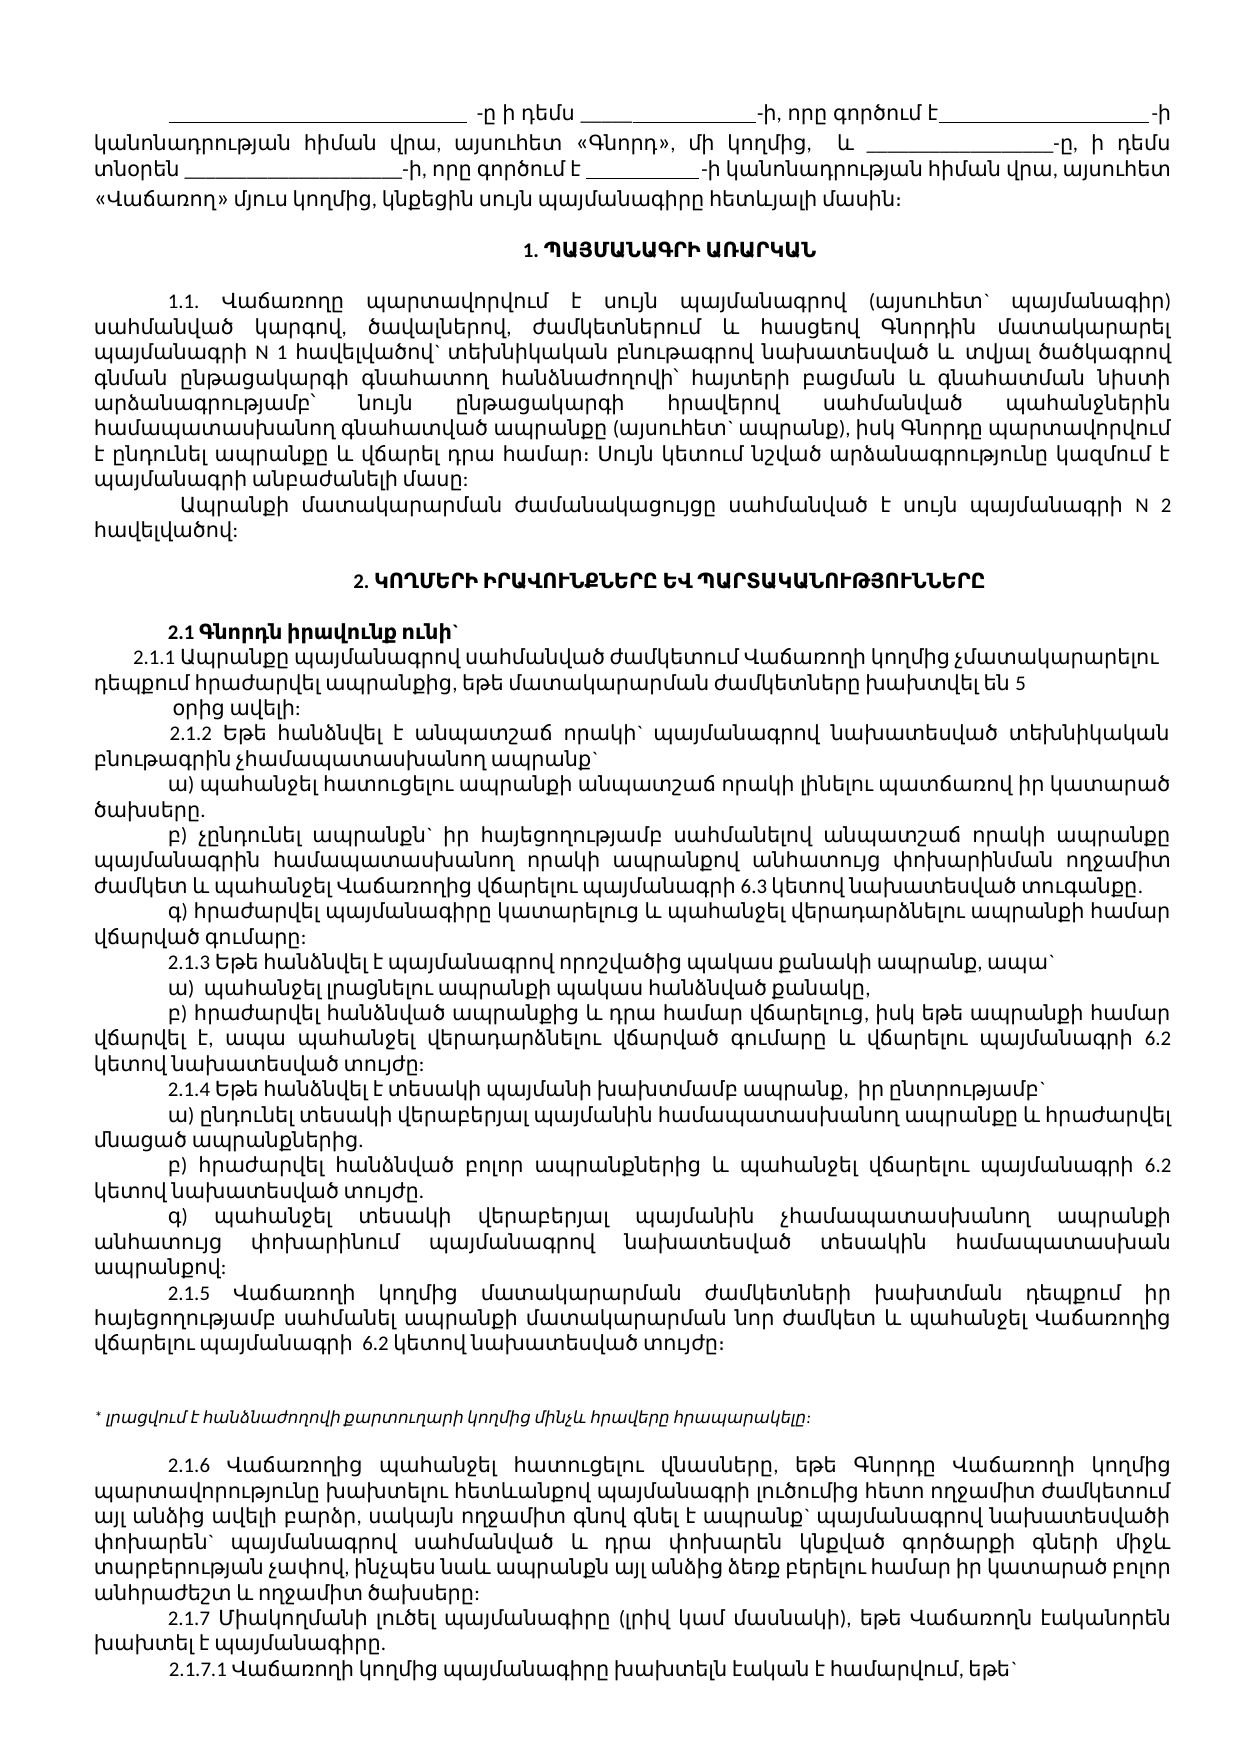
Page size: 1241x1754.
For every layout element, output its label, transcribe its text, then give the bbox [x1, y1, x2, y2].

text -ը ի դեմս _____ -ի, որը գործում է -ի կանոնադրության հիման վրա, այսուհետ «Գնորդ», մի կողմից, և __________________-ը, ի դեմս տնօրեն _____________________-ի, որը գործում է -ի կանոնադրության հիման վրա, այսուհետ «Վաճառող» մյուս կողմից, կնքեցին սույն պայմանագիրը հետևյալի մասին։ [94, 100, 1171, 212]
text գ) պահանջել տեսակի վերաբերյալ պայմանին չհամապատասխանող ապրանքի անհատույց փոխարինում պայմանագրով նախատեսված տեսակին համապատասխան ապրանքով: [94, 1203, 1171, 1280]
text 2.1.3 Եթե հանձնվել է պայմանագրով որոշվածից պակաս քանակի ապրանք, ապա` [94, 949, 1171, 975]
text բ) հրաժարվել հանձնված բոլոր ապրանքներից և պահանջել վճարելու պայմանագրի 6.2 կետով նախատեսված տույժը. [94, 1153, 1171, 1203]
text 1.1. Վաճառողը պարտավորվում է սույն պայմանագրով (այսուհետ` պայմանագիր) սահմանված կարգով, ծավալներով, ժամկետներում և հասցեով Գնորդին մատակարարել պայմանագրի N 1 հավելվածով` տեխնիկական բնութագրով նախատեսված և տվյալ ծածկագրով գնման ընթացակարգի գնահատող հանձնաժողովի՝ հայտերի բացման և գնահատման նիստի արձանագրությամբ՝ նույն ընթացակարգի հրավերով սահմանված պահանջներին համապատասխանող գնահատված ապրանքը (այսուհետ` ապրանք), իսկ Գնորդը պարտավորվում է ընդունել ապրանքը և վճարել դրա համար։ Սույն կետում նշված արձանագրությունը կազմում է պայմանագրի անբաժանելի մասը: [94, 288, 1171, 492]
text 2.1.1 Ապրանքը պայմանագրով սահմանված ժամկետում Վաճառողի կողմից չմատակարարելու դեպքում հրաժարվել ապրանքից, եթե մատակարարման ժամկետները խախտվել են 5 [94, 644, 1171, 695]
text բ) չընդունել ապրանքն` իր հայեցողությամբ սահմանելով անպատշաճ որակի ապրանքը պայմանագրին համապատասխանող որակի ապրանքով անհատույց փոխարինման ողջամիտ ժամկետ և պահանջել Վաճառողից վճարելու պայմանագրի 6.3 կետով նախատեսված տուգանքը. [94, 822, 1171, 898]
text ա) պահանջել հատուցելու ապրանքի անպատշաճ որակի լինելու պատճառով իր կատարած ծախսերը. [94, 771, 1171, 822]
text 2.1.4 Եթե հանձնվել է տեսակի պայմանի խախտմամբ ապրանք, իր ընտրությամբ` [94, 1076, 1171, 1102]
text 1. ՊԱՅՄԱՆԱԳՐԻ ԱՌԱՐԿԱՆ [94, 238, 1171, 263]
text 2.1.5 Վաճառողի կողմից մատակարարման ժամկետների խախտման դեպքում իր հայեցողությամբ սահմանել ապրանքի մատակարարման նոր ժամկետ և պահանջել Վաճառողից վճարելու պայմանագրի 6.2 կետով նախատեսված տույժը։ [94, 1280, 1171, 1356]
text 2.1 Գնորդն իրավունք ունի` [94, 619, 1171, 644]
text ա) պահանջել լրացնելու ապրանքի պակաս հանձնված քանակը, [94, 975, 1171, 1000]
text Ապրանքի մատակարարման ժամանակացույցը սահմանված է սույն պայմանագրի N 2 հավելվածով: [94, 492, 1171, 543]
text 2.1.2 Եթե հանձնվել է անպատշաճ որակի` պայմանագրով նախատեսված տեխնիկական բնութագրին չհամապատասխանող ապրանք` [94, 721, 1171, 771]
text 2.1.6 Վաճառողից պահանջել հատուցելու վնասները, եթե Գնորդը Վաճառողի կողմից պարտավորությունը խախտելու հետևանքով պայմանագրի լուծումից հետո ողջամիտ ժամկետում այլ անձից ավելի բարձր, սակայն ողջամիտ գնով գնել է ապրանք` պայմանագրով նախատեսվածի փոխարեն` պայմանագրով սահմանված և դրա փոխարեն կնքված գործարքի գների միջև տարբերության չափով, ինչպես նաև ապրանքն այլ անձից ձեռք բերելու համար իր կատարած բոլոր անհրաժեշտ և ողջամիտ ծախսերը: [94, 1453, 1171, 1605]
text * լրացվում է հանձնաժողովի քարտուղարի կողմից մինչև հրավերը հրապարակելը: [94, 1407, 1171, 1427]
text բ) հրաժարվել հանձնված ապրանքից և դրա համար վճարելուց, իսկ եթե ապրանքի համար վճարվել է, ապա պահանջել վերադարձնելու վճարված գումարը և վճարելու պայմանագրի 6.2 կետով նախատեսված տույժը: [94, 1000, 1171, 1076]
text օրից ավելի: [94, 695, 1171, 721]
text ա) ընդունել տեսակի վերաբերյալ պայմանին համապատասխանող ապրանքը և հրաժարվել մնացած ապրանքներից. [94, 1102, 1171, 1153]
text 2.1.7 Միակողմանի լուծել պայմանագիրը (լրիվ կամ մասնակի), եթե Վաճառողն էականորեն խախտել է պայմանագիրը. [94, 1605, 1171, 1656]
text 2. ԿՈՂՄԵՐԻ ԻՐԱՎՈՒՆՔՆԵՐԸ ԵՎ ՊԱՐՏԱԿԱՆՈՒԹՅՈՒՆՆԵՐԸ [94, 568, 1171, 593]
text 2.1.7.1 Վաճառողի կողմից պայմանագիրը խախտելն էական է համարվում, եթե` [94, 1656, 1171, 1681]
text գ) հրաժարվել պայմանագիրը կատարելուց և պահանջել վերադարձնելու ապրանքի համար վճարված գումարը: [94, 898, 1171, 949]
